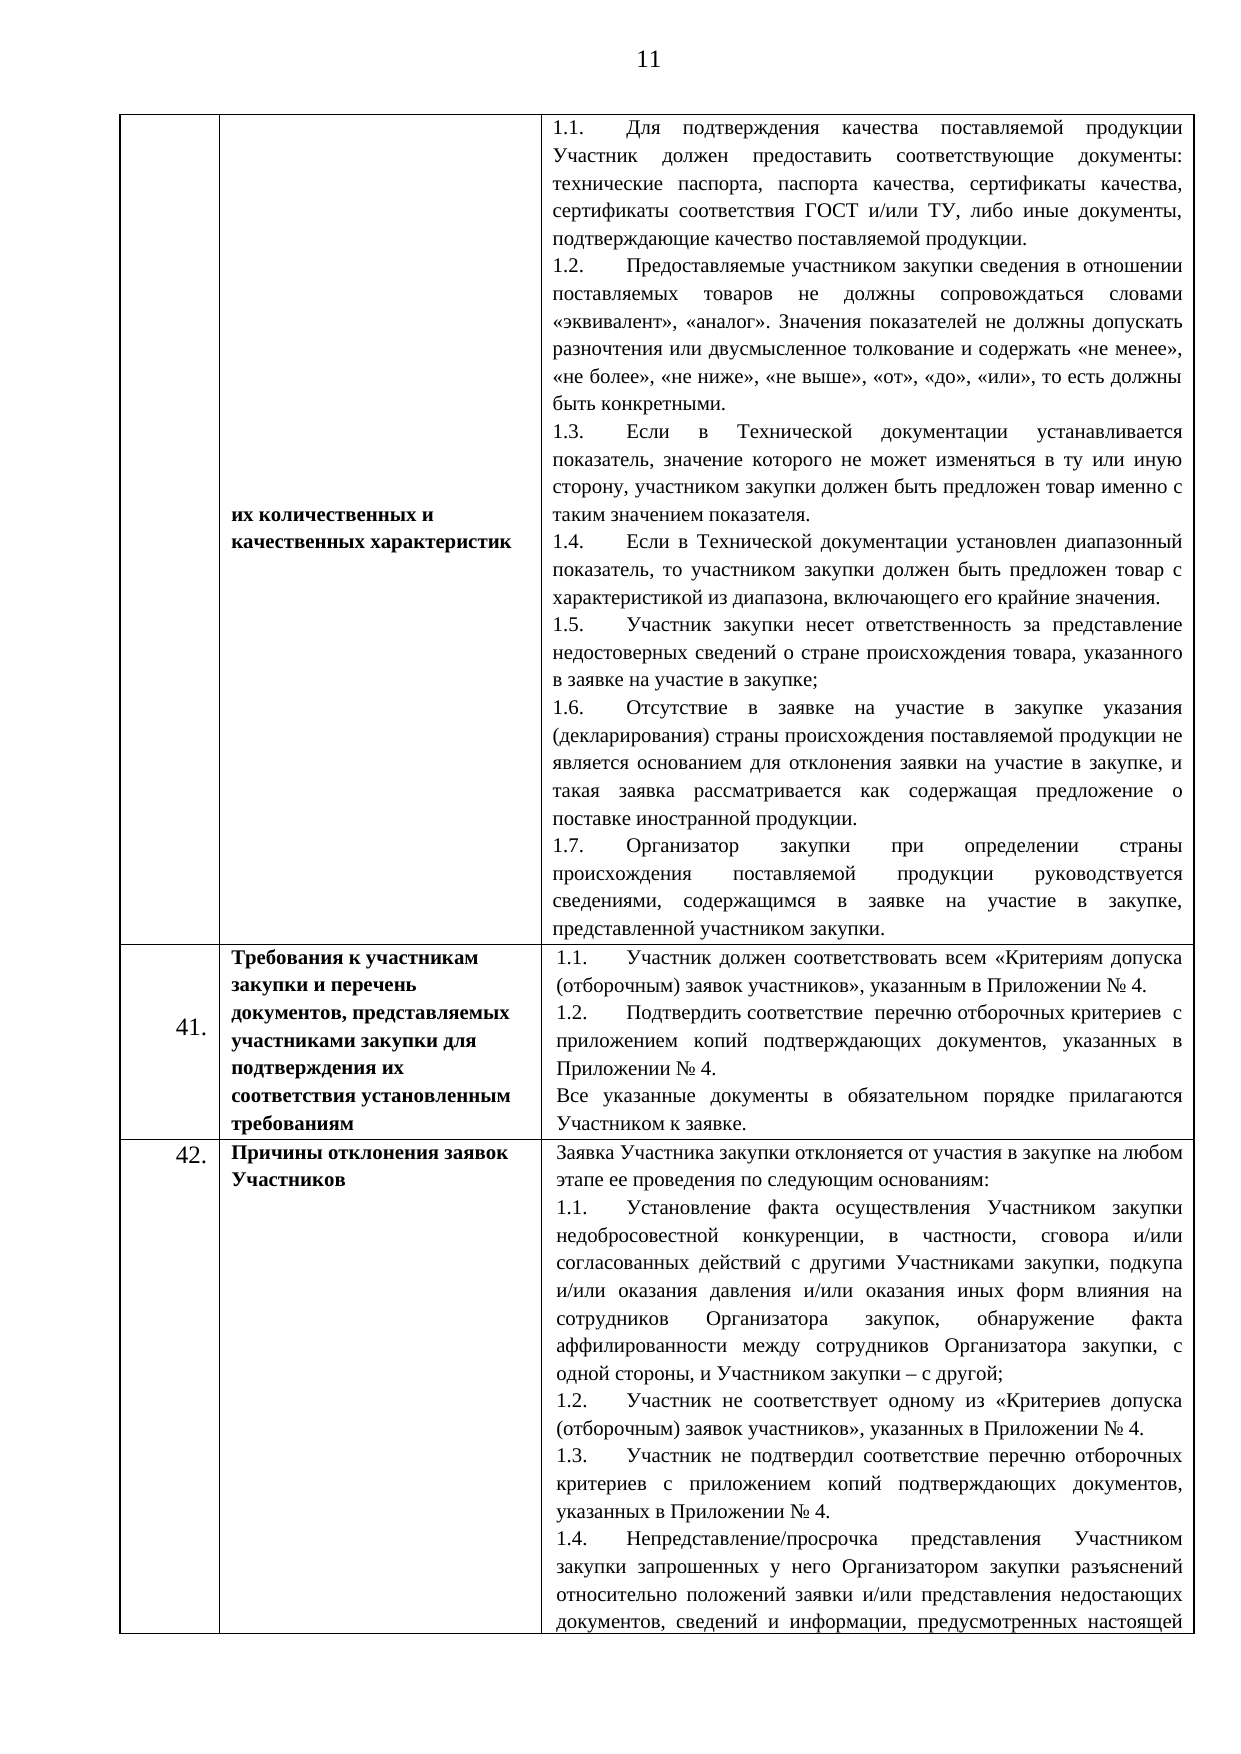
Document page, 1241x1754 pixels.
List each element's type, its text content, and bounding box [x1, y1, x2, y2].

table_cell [542, 1140, 1193, 1633]
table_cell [220, 115, 541, 944]
table_cell Требования к участникам закупки и перечень документов, представляемых участниками закупки для подтверждения их соответствия установленным требованиям [220, 945, 541, 1139]
table_cell [121, 945, 219, 1139]
table_cell Участник должен соответствовать всем «Критериям допуска (отборочным) заявок участников», указанным в Приложении № 4. Подтвердить соответствие перечню отборочных критериев с приложением копий подтверждающих документов, указанных в Приложении № 4. Все указанные документы в обязательном порядке прилагаются Участником к заявке. [542, 945, 1193, 1139]
table_cell [121, 115, 219, 944]
table_cell [121, 1140, 219, 1633]
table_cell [542, 115, 1193, 944]
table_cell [220, 1140, 541, 1633]
